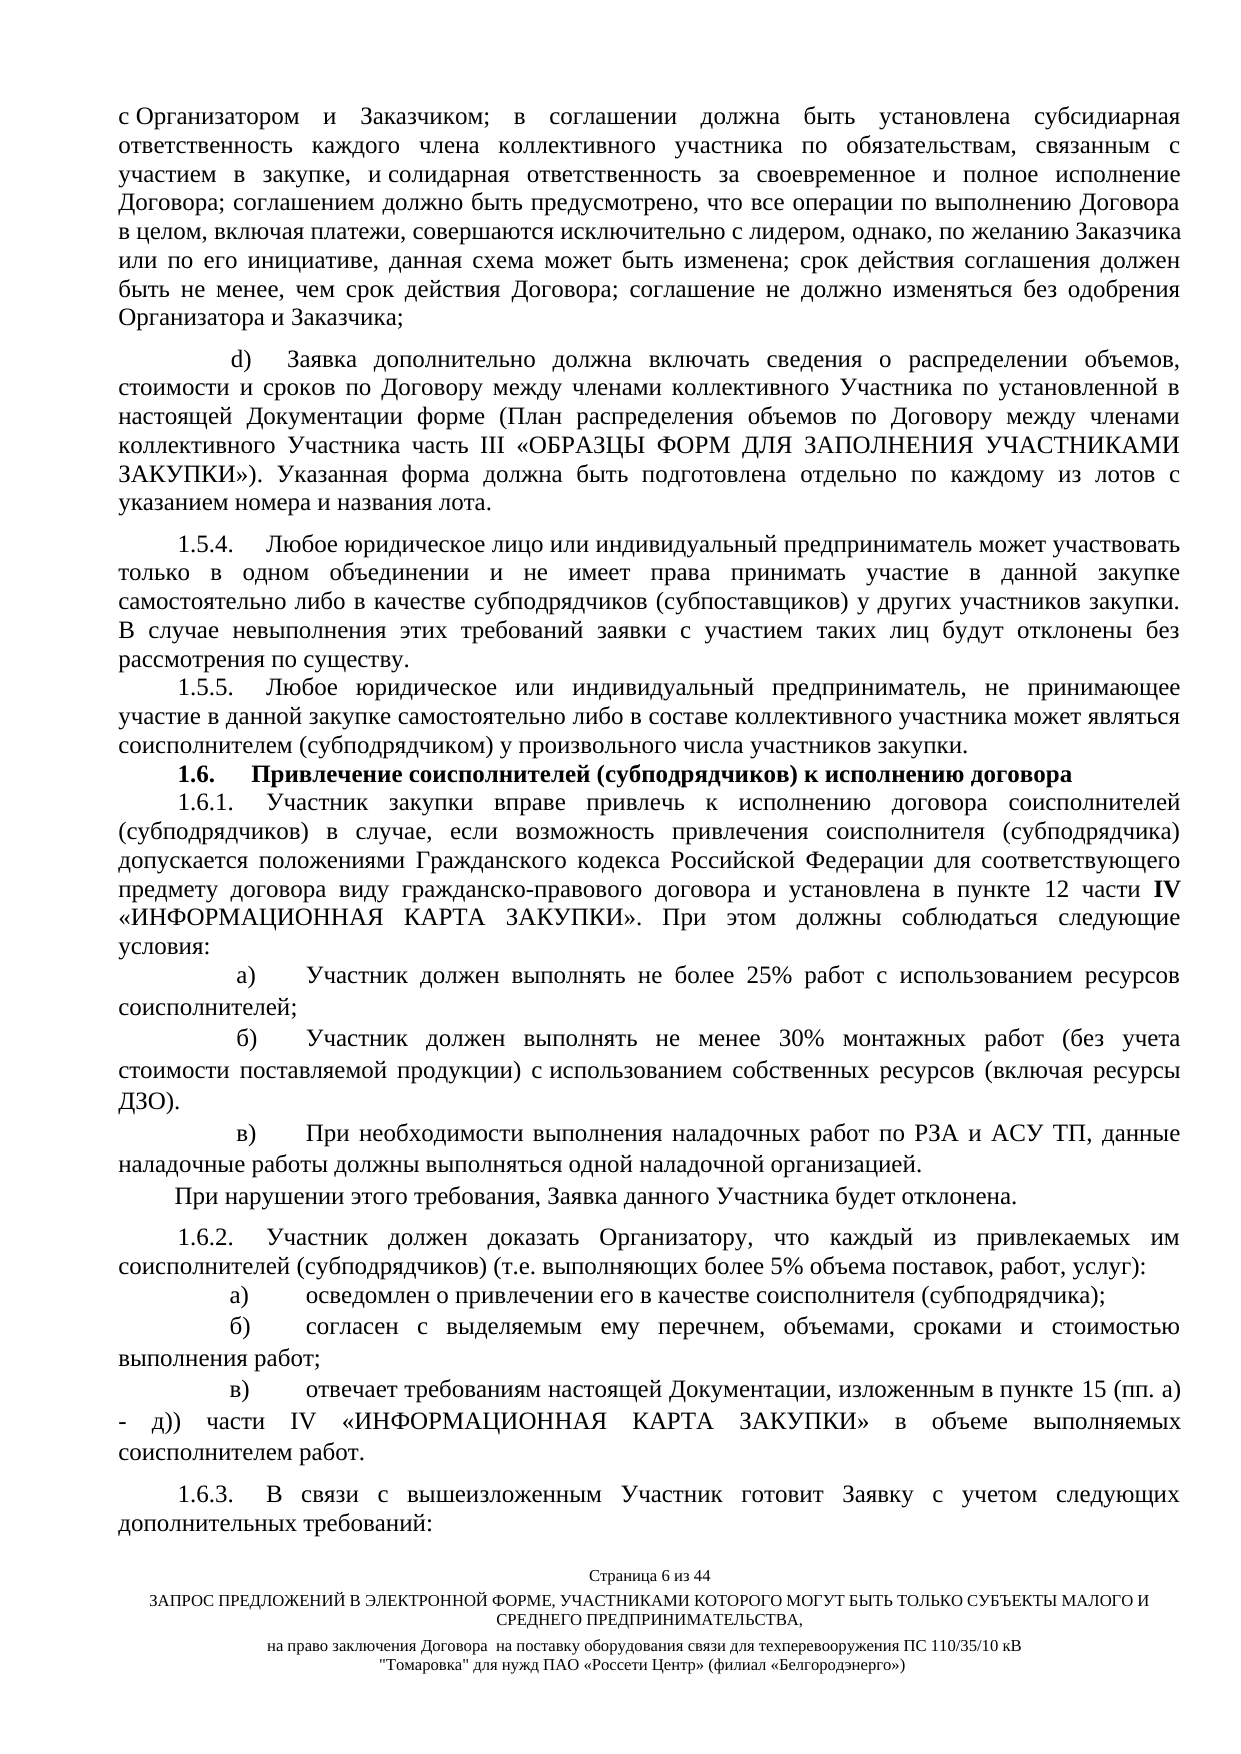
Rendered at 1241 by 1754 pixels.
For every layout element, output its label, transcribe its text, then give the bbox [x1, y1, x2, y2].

list отвечает требованиям настоящей Документации, изложенным в пункте 15 (пп. а) - д)) части IV «ИНФОРМАЦИОННАЯ КАРТА ЗАКУПКИ» в объеме выполняемых соисполнителем работ. [118, 1374, 1181, 1466]
list осведомлен о привлечении его в качестве соисполнителя (субподрядчика); [118, 1280, 1181, 1308]
subtitle В связи с вышеизложенным Участник готовит Заявку с учетом следующих дополнительных требований: [118, 1479, 1181, 1537]
list согласен с выделяемым ему перечнем, объемами, сроками и стоимостью выполнения работ; [118, 1311, 1181, 1372]
subtitle Участник должен доказать Организатору, что каждый из привлекаемых им соисполнителей (субподрядчиков) (т.е. выполняющих более 5% объема поставок, работ, услуг): [118, 1222, 1181, 1280]
list Участник должен выполнять не более 25% работ c использованием ресурсов соисполнителей; [118, 960, 1181, 1020]
text При нарушении этого требования, Заявка данного Участника будет отклонена. [174, 1181, 1181, 1210]
subtitle Участник закупки вправе привлечь к исполнению договора соисполнителей (субподрядчиков) в случае, если возможность привлечения соисполнителя (субподрядчика) допускается положениями Гражданского кодекса Российской Федерации для соответствующего предмету договора виду гражданско-правового договора и установлена в пункте 12 части IV «ИНФОРМАЦИОННАЯ КАРТА ЗАКУПКИ». При этом должны соблюдаться следующие условия: [118, 787, 1181, 960]
list Заявка дополнительно должна включать сведения о распределении объемов, стоимости и сроков по Договору между членами коллективного Участника по установленной в настоящей Документации форме (План распределения объемов по Договору между членами коллективного Участника часть III «ОБРАЗЦЫ ФОРМ ДЛЯ ЗАПОЛНЕНИЯ УЧАСТНИКАМИ ЗАКУПКИ»). Указанная форма должна быть подготовлена отдельно по каждому из лотов с указанием номера и названия лота. [118, 344, 1181, 516]
subtitle Любое юридическое лицо или индивидуальный предприниматель может участвовать только в одном объединении и не имеет права принимать участие в данной закупке самостоятельно либо в качестве субподрядчиков (субпоставщиков) у других участников закупки. В случае невыполнения этих требований заявки с участием таких лиц будут отклонены без рассмотрения по существу. [118, 529, 1181, 672]
subtitle Любое юридическое или индивидуальный предприниматель, не принимающее участие в данной закупке самостоятельно либо в составе коллективного участника может являться соисполнителем (субподрядчиком) у произвольного числа участников закупки. [118, 672, 1181, 759]
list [118, 101, 1181, 331]
list При необходимости выполнения наладочных работ по РЗА и АСУ ТП, данные наладочные работы должны выполняться одной наладочной организацией. [118, 1118, 1181, 1178]
subtitle Привлечение соисполнителей (субподрядчиков) к исполнению договора [118, 759, 1181, 787]
list Участник должен выполнять не менее 30% монтажных работ (без учета стоимости поставляемой продукции) c использованием собственных ресурсов (включая ресурсы ДЗО). [118, 1023, 1181, 1115]
